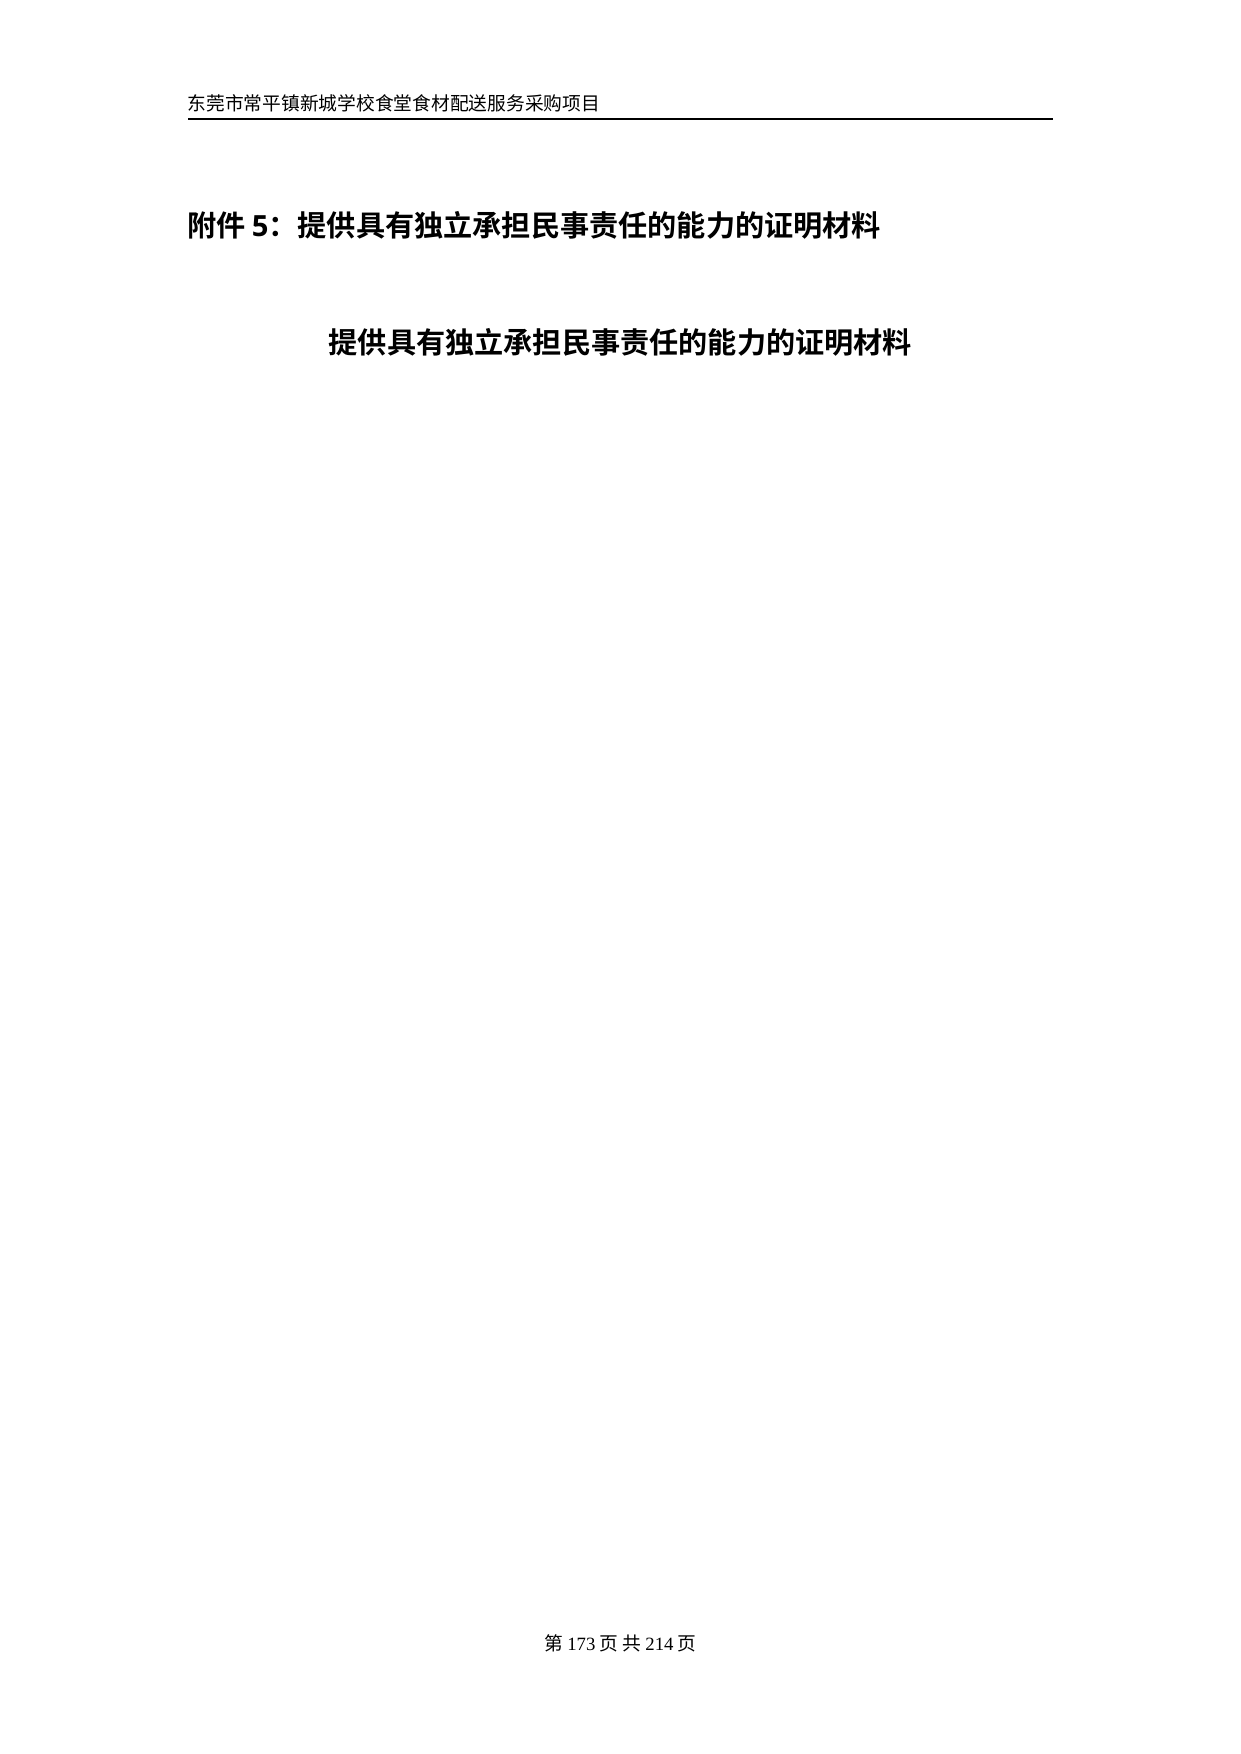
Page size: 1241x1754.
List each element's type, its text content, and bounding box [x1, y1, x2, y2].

subtitle 附件5：提供具有独立承担民事责任的能力的证明材料 [187, 191, 1053, 256]
text 提供具有独立承担民事责任的能力的证明材料 [187, 309, 1053, 374]
